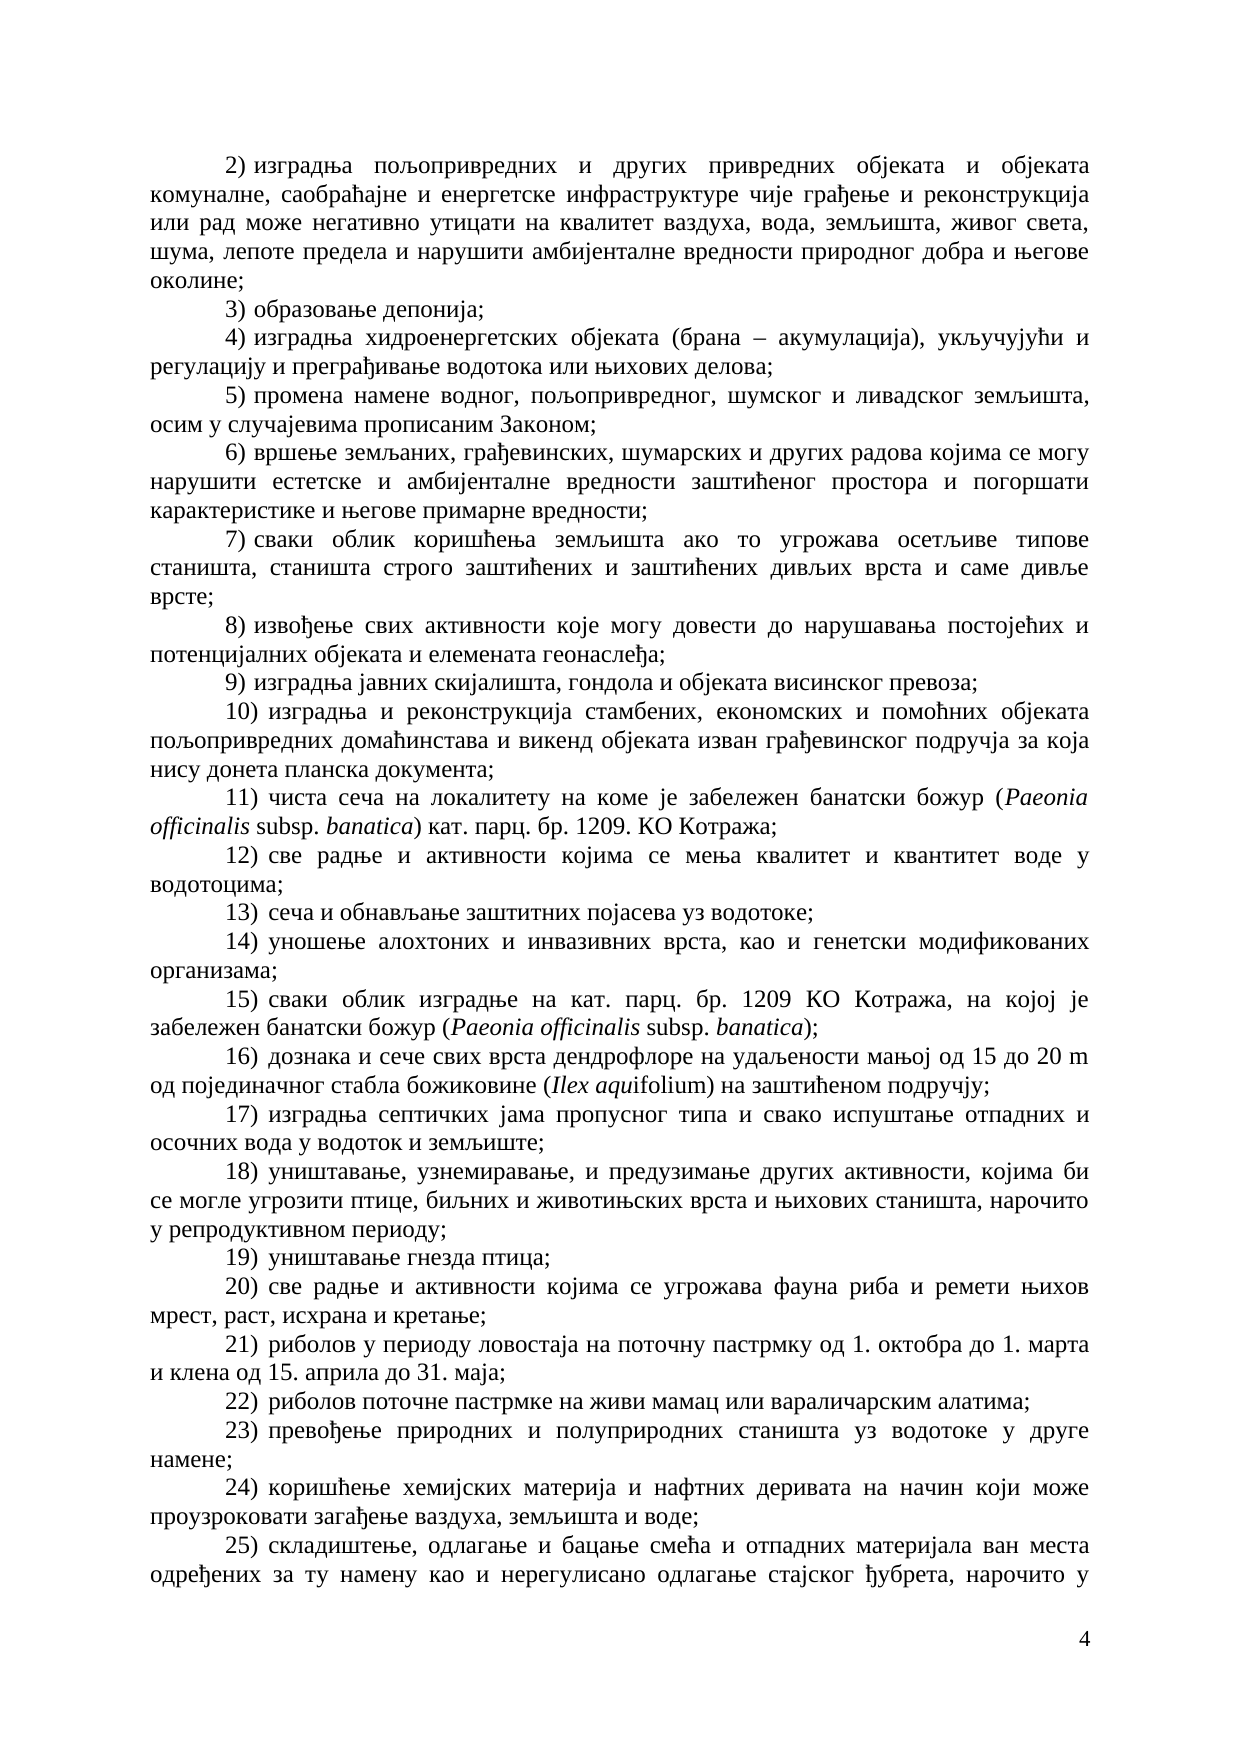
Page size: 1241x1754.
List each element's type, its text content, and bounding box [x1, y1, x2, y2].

list изградња пољопривредних и других привредних објеката и објеката комуналне, саобраћајне и енергетске инфраструктуре чије грађење и реконструкција или рад може негативно утицати на квалитет ваздуха, вода, земљишта, живог света, шума, лепоте предела и нарушити амбијенталне вредности природног добра и његове околине; [150, 150, 1090, 294]
list дознака и сече свих врста дендрофлоре на удаљености мањој од 15 до 20 m од појединачног стабла божиковине (Ilex aquifolium) на заштићеном подручју; [150, 1041, 1090, 1099]
list превођење природних и полуприродних станишта уз водотоке у друге намене; [150, 1415, 1090, 1472]
list риболов у периоду ловостаја на поточну пастрмку од 1. октобра до 1. марта и клена од 15. априла до 31. маја; [150, 1329, 1090, 1386]
list вршење земљаних, грађевинских, шумарских и других радова којима се могу нарушити естетске и амбијенталне вредности заштићеног простора и погоршати карактеристике и његове примарне вредности; [150, 437, 1090, 524]
list уништавање гнезда птица; [150, 1242, 1090, 1271]
list образовање депонија; [150, 294, 1090, 322]
list сваки облик изградње на кат. парц. бр. 1209 КО Котража, на којој је забележен банатски божур (Paeonia officinalis subsp. banatica); [150, 984, 1090, 1041]
list изградња хидроенергетских објеката (брана – акумулација), укључујући и регулацију и преграђивање водотока или њихових делова; [150, 322, 1090, 380]
list риболов поточне пастрмке на живи мамац или вараличарским алатима; [150, 1386, 1090, 1415]
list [150, 1530, 1090, 1587]
list чиста сеча на локалитету на коме је забележен банатски божур (Paeonia officinalis subsp. banatica) кат. парц. бр. 1209. КО Котража; [150, 782, 1090, 840]
list изградња и реконструкција стамбених, економских и помоћних објеката пољопривредних домаћинстава и викенд објеката изван грађевинског подручја за која нису донета планска документа; [150, 696, 1090, 782]
list сваки облик коришћења земљишта ако то угрожава осетљиве типове станишта, станишта строго заштићених и заштићених дивљих врста и саме дивље врсте; [150, 524, 1090, 610]
list сеча и обнављање заштитних појасева уз водотоке; [150, 897, 1090, 926]
list изградња септичких јама пропусног типа и свако испуштање отпадних и осочних вода у водоток и земљиште; [150, 1099, 1090, 1156]
list изградња јавних скијалишта, гондола и објеката висинског превоза; [150, 667, 1090, 696]
list све радње и активности којима се угрожава фауна риба и ремети њихов мрест, раст, исхрана и кретање; [150, 1271, 1090, 1329]
list све радње и активности којима се мења квалитет и квантитет воде у водотоцима; [150, 840, 1090, 897]
list извођење свих активности које могу довести до нарушавања постојећих и потенцијалних објеката и елемената геонаслеђа; [150, 610, 1090, 667]
list промена намене водног, пољопривредног, шумског и ливадског земљишта, осим у случајевима прописаним Законом; [150, 380, 1090, 437]
list коришћење хемијских материја и нафтних деривата на начин који може проузроковати загађење ваздуха, земљишта и воде; [150, 1472, 1090, 1530]
list уништавање, узнемиравање, и предузимањe других активности, којима би се могле угрозити птице, биљних и животињских врста и њихових станишта, нарочито у репродуктивном периоду; [150, 1156, 1090, 1242]
list уношење алохтоних и инвазивних врста, као и генетски модификованих организама; [150, 926, 1090, 984]
